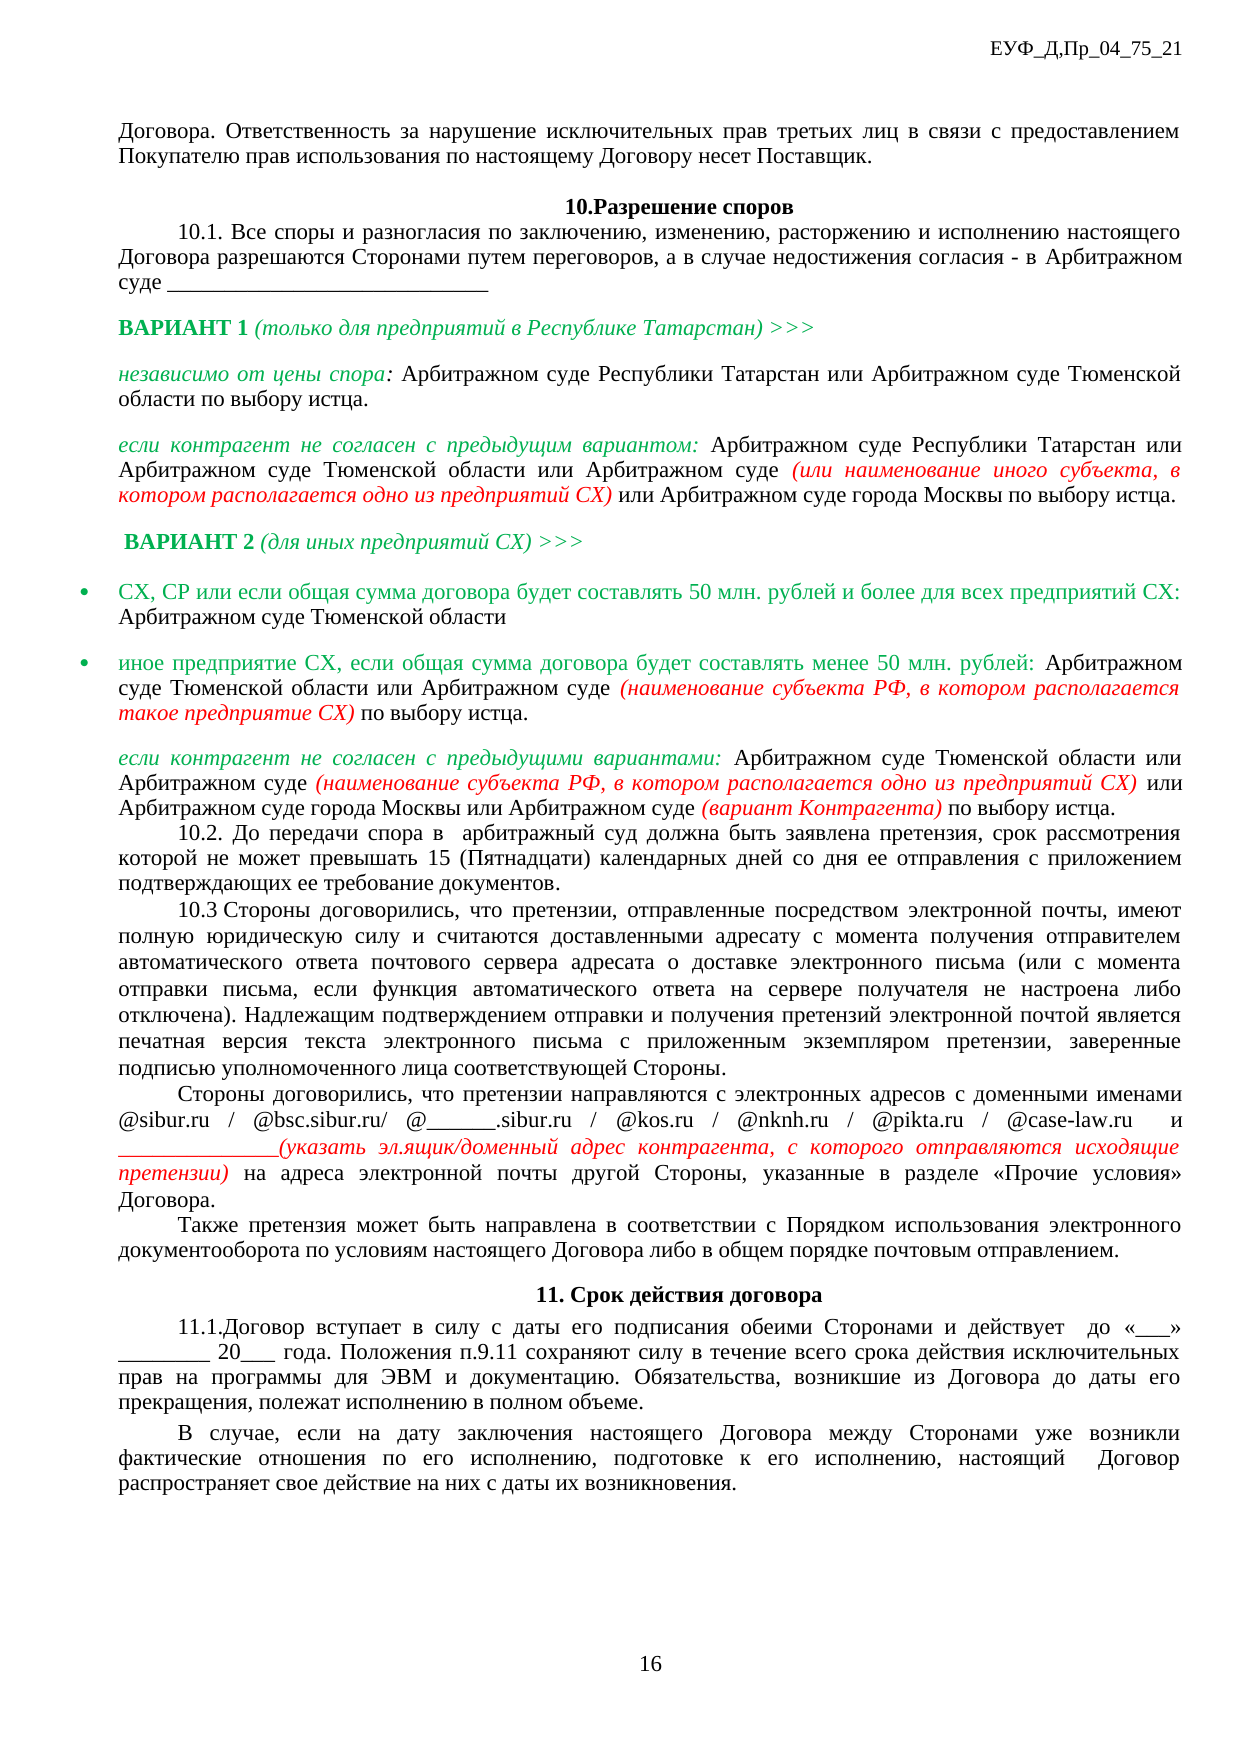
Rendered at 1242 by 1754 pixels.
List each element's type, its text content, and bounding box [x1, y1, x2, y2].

text ВАРИАНТ 1 (только для предприятий в Республике Татарстан) >>> [118, 316, 1183, 341]
text Также претензия может быть направлена в соответствии с Порядком использования электронного документооборота по условиям настоящего Договора либо в общем порядке почтовым отправлением. [118, 1212, 1183, 1262]
list 10.Разрешение споров [118, 195, 1181, 220]
text если контрагент не согласен с предыдущими вариантами: Арбитражном суде Тюменской области или Арбитражном суде (наименование субъекта РФ, в котором располагается одно из предприятий СХ) или Арбитражном суде города Москвы или Арбитражном суде (вариант Контрагента) по выбору истца. [118, 746, 1183, 821]
text 10.3 Стороны договорились, что претензии, отправленные посредством электронной почты, имеют полную юридическую силу и считаются доставленными адресату с момента получения отправителем автоматического ответа почтового сервера адресата о доставке электронного письма (или с момента отправки письма, если функция автоматического ответа на сервере получателя не настроена либо отключена). Надлежащим подтверждением отправки и получения претензий электронной почтой является печатная версия текста электронного письма с приложенным экземпляром претензии, заверенные подписью уполномоченного лица соответствующей Стороны. [118, 896, 1183, 1080]
list В случае, если на дату заключения настоящего Договора между Сторонами уже возникли фактические отношения по его исполнению, подготовке к его исполнению, настоящий Договор распространяет свое действие на них с даты их возникновения. [118, 1420, 1181, 1495]
text независимо от цены спора: Арбитражном суде Республики Татарстан или Арбитражном суде Тюменской области по выбору истца. [118, 361, 1183, 411]
text 10.2. До передачи спора в арбитражный суд должна быть заявлена претензия, срок рассмотрения которой не может превышать 15 (Пятнадцати) календарных дней со дня ее отправления с приложением подтверждающих ее требование документов. [118, 821, 1183, 896]
list иное предприятие СХ, если общая сумма договора будет составлять менее 50 млн. рублей: Арбитражном суде Тюменской области или Арбитражном суде (наименование субъекта РФ, в котором располагается такое предприятие СХ) по выбору истца. [81, 650, 1183, 725]
text если контрагент не согласен с предыдущим вариантом: Арбитражном суде Республики Татарстан или Арбитражном суде Тюменской области или Арбитражном суде (или наименование иного субъекта, в котором располагается одно из предприятий СХ) или Арбитражном суде города Москвы по выбору истца. [118, 432, 1183, 507]
text ВАРИАНТ 2 (для иных предприятий СХ) >>> [118, 528, 1183, 554]
list 11.1.Договор вступает в силу с даты его подписания обеими Сторонами и действует до «___» ________ 20___ года. Положения п.9.11 сохраняют силу в течение всего срока действия исключительных прав на программы для ЭВМ и документацию. Обязательства, возникшие из Договора до даты его прекращения, полежат исполнению в полном объеме. [118, 1314, 1181, 1414]
text 11. Срок действия договора [118, 1283, 1181, 1308]
text Стороны договорились, что претензии направляются с электронных адресов с доменными именами @sibur.ru / @bsc.sibur.ru/ @______.sibur.ru / @kos.ru / @nknh.ru / @pikta.ru / @case-law.ru и ______________(указать эл.ящик/доменный адрес контрагента, с которого отправляются исходящие претензии) на адреса электронной почты другой Стороны, указанные в разделе «Прочие условия» Договора. [118, 1080, 1183, 1212]
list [118, 118, 1181, 168]
list СХ, СР или если общая сумма договора будет составлять 50 млн. рублей и более для всех предприятий СХ: Арбитражном суде Тюменской области [81, 579, 1183, 629]
text 10.1. Все споры и разногласия по заключению, изменению, расторжению и исполнению настоящего Договора разрешаются Сторонами путем переговоров, а в случае недостижения согласия - в Арбитражном суде ____________________________ [118, 220, 1183, 295]
